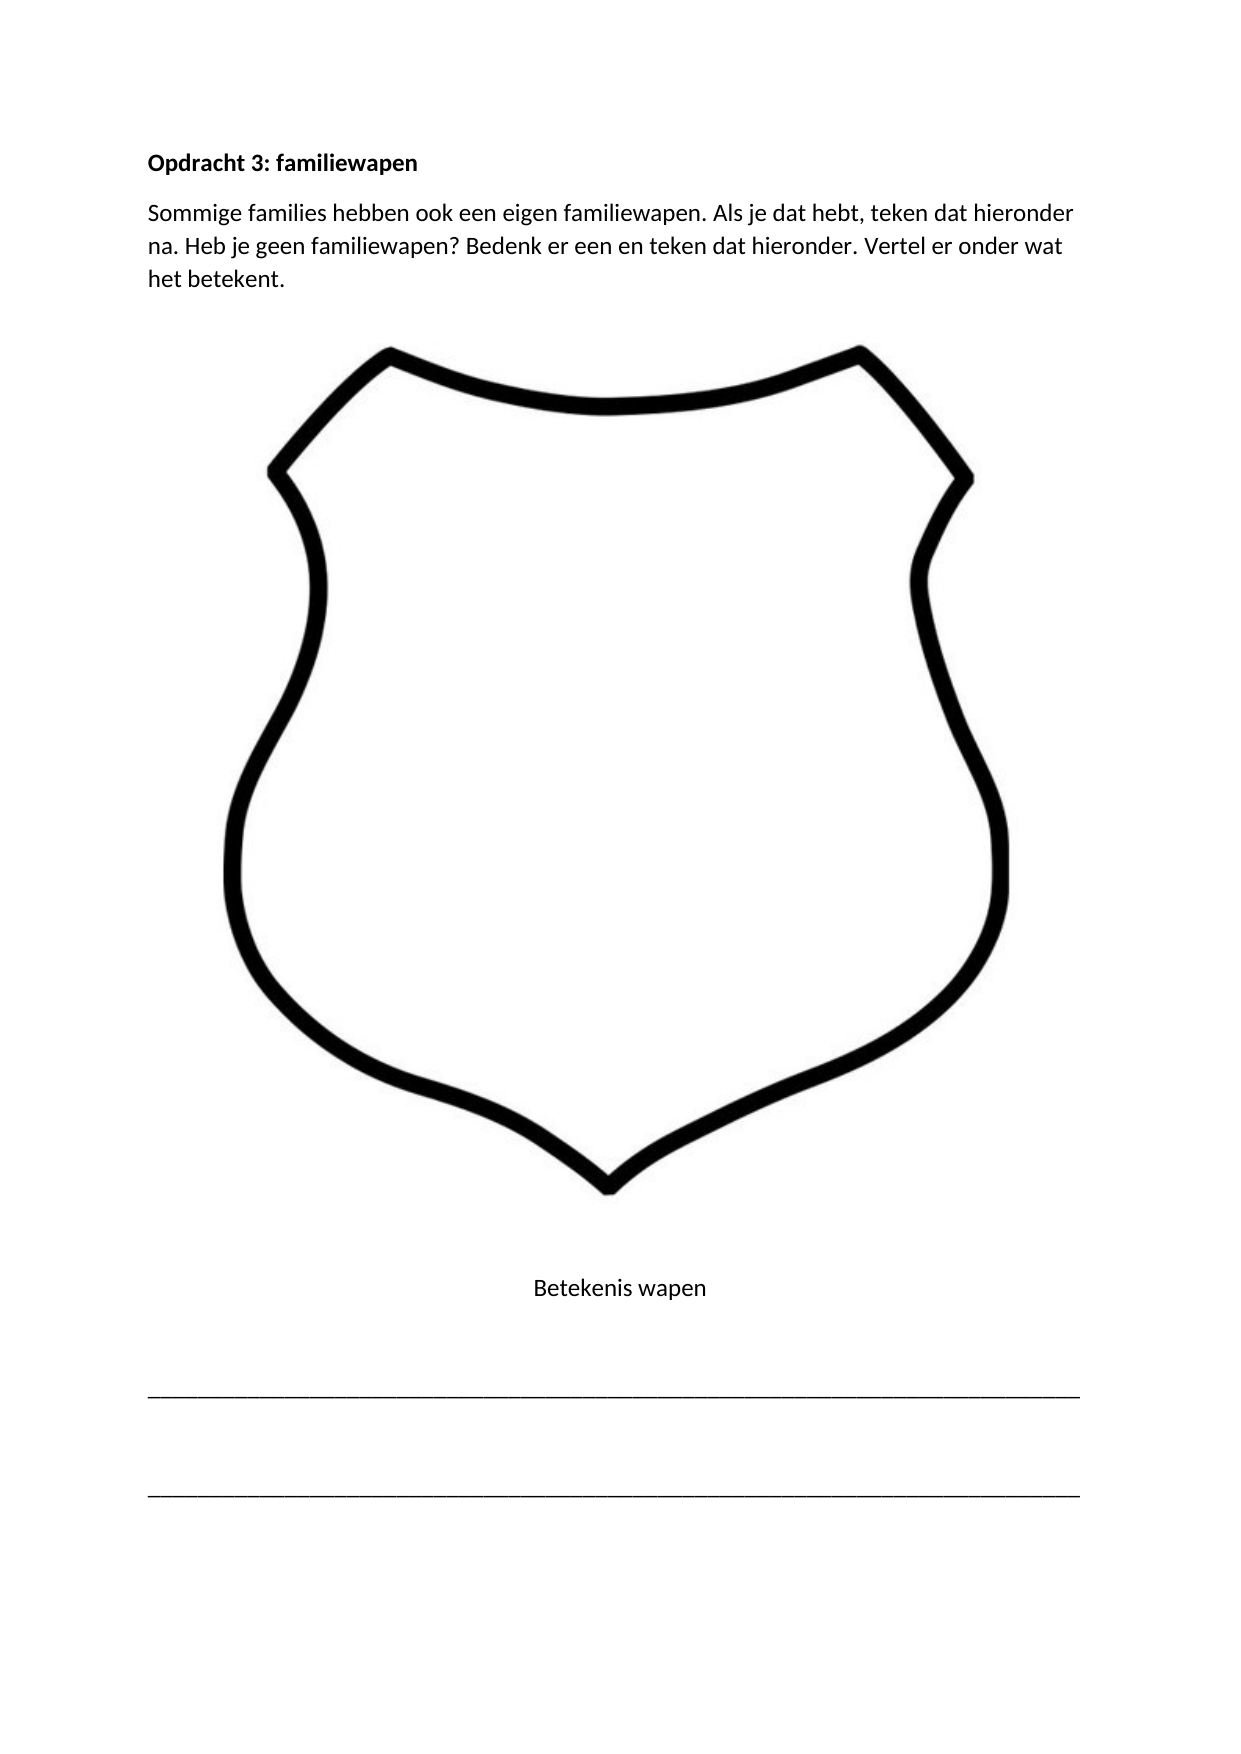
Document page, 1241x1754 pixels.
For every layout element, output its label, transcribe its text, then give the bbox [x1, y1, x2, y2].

text ___________________________________________________________________________ [148, 1470, 1093, 1501]
text ___________________________________________________________________________ [148, 1371, 1093, 1401]
text Betekenis wapen [148, 1272, 1093, 1302]
picture [205, 312, 1035, 1204]
text Opdracht 3: familiewapen [148, 148, 1093, 178]
text Sommige families hebben ook een eigen familiewapen. Als je dat hebt, teken dat hieronder na. Heb je geen familiewapen? Bedenk er een en teken dat hieronder. Vertel er onder wat het betekent. [148, 197, 1093, 293]
